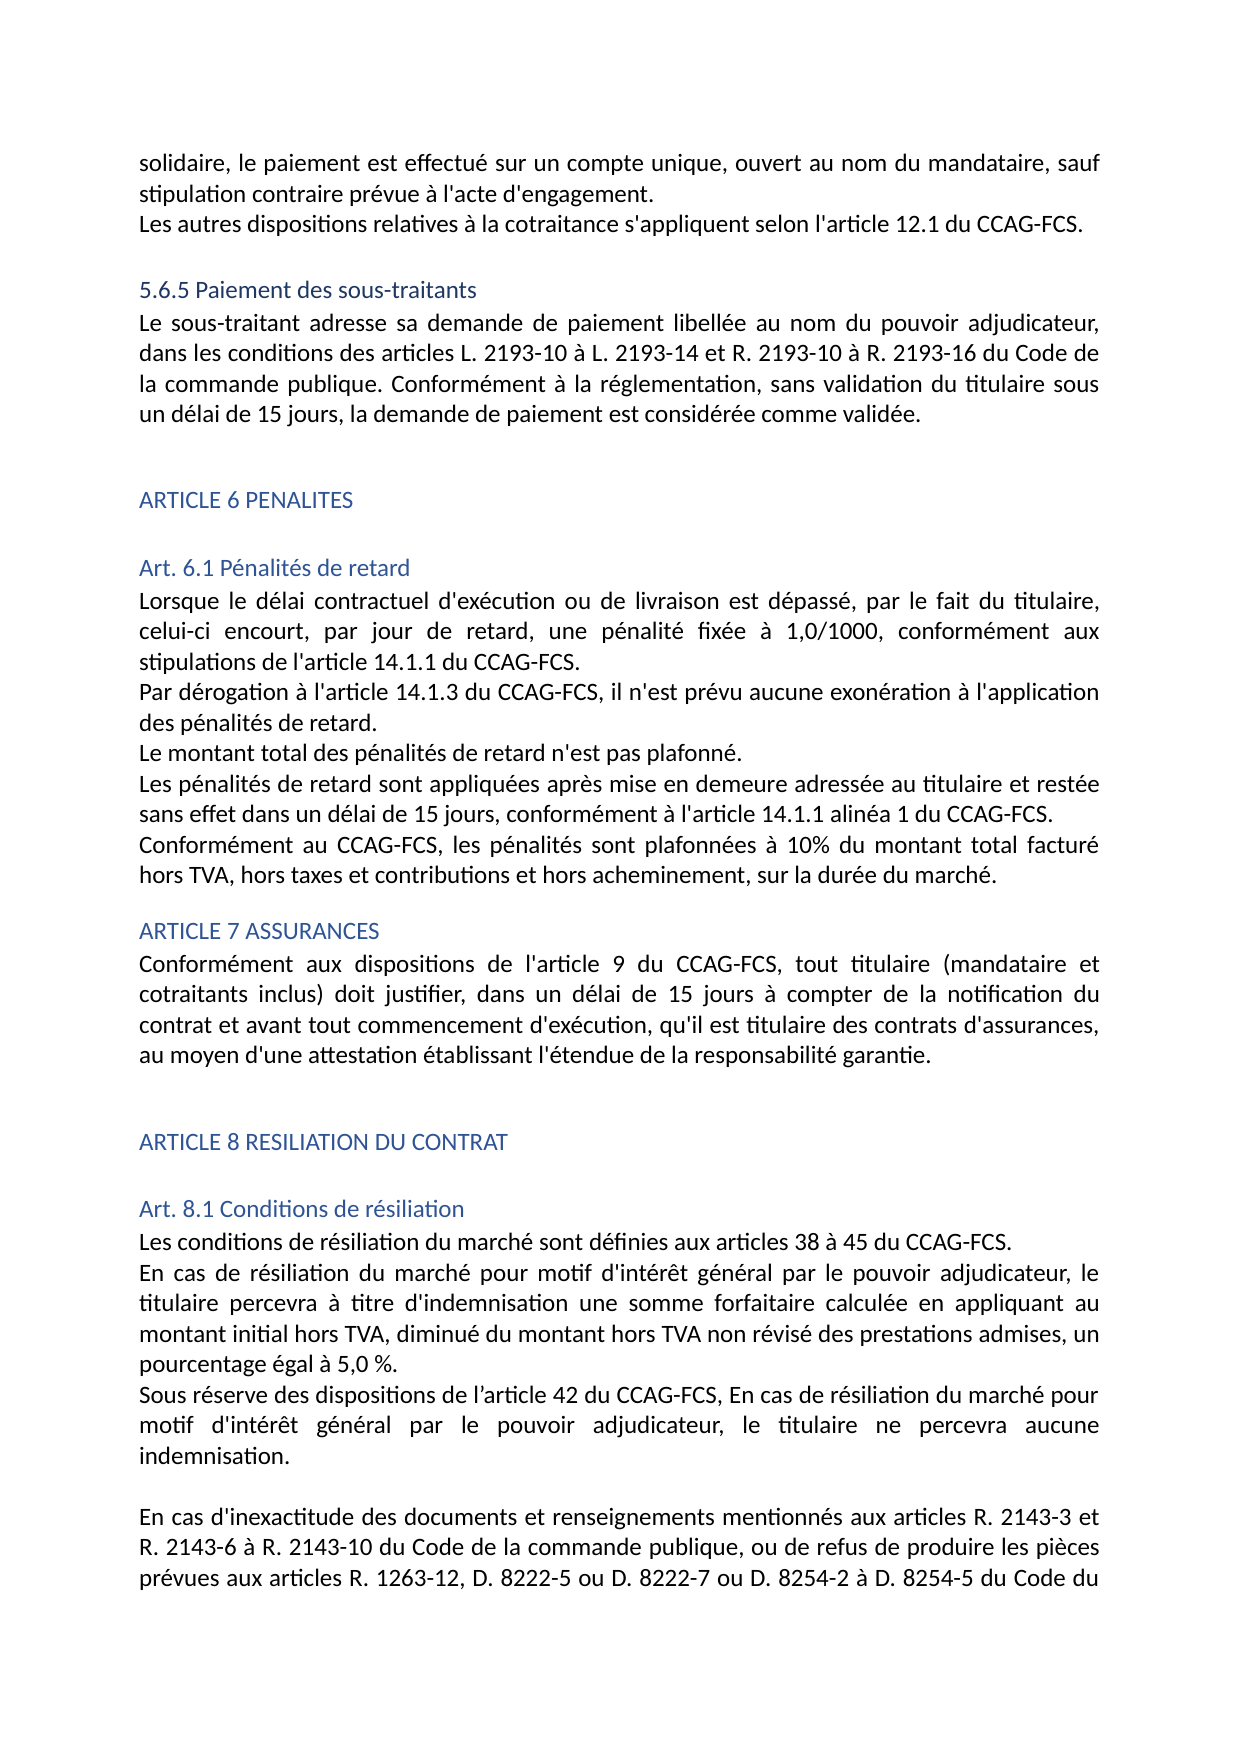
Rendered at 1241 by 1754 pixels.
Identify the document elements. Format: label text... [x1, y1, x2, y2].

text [139, 148, 1101, 209]
text Conformément aux dispositions de l'article 9 du CCAG-FCS, tout titulaire (mandataire et cotraitants inclus) doit justifier, dans un délai de 15 jours à compter de la notification du contrat et avant tout commencement d'exécution, qu'il est titulaire des contrats d'assurances, au moyen d'une attestation établissant l'étendue de la responsabilité garantie. [139, 948, 1101, 1070]
text Par dérogation à l'article 14.1.3 du CCAG-FCS, il n'est prévu aucune exonération à l'application des pénalités de retard. [139, 676, 1101, 737]
text Les autres dispositions relatives à la cotraitance s'appliquent selon l'article 12.1 du CCAG-FCS. [139, 209, 1101, 239]
text Les conditions de résiliation du marché sont définies aux articles 38 à 45 du CCAG-FCS. [139, 1226, 1101, 1257]
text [139, 1501, 1101, 1592]
text En cas de résiliation du marché pour motif d'intérêt général par le pouvoir adjudicateur, le titulaire percevra à titre d'indemnisation une somme forfaitaire calculée en appliquant au montant initial hors TVA, diminué du montant hors TVA non révisé des prestations admises, un pourcentage égal à 5,0 %. [139, 1257, 1101, 1379]
subtitle ARTICLE 7 ASSURANCES [139, 915, 1101, 946]
text Sous réserve des dispositions de l’article 42 du CCAG-FCS, En cas de résiliation du marché pour motif d'intérêt général par le pouvoir adjudicateur, le titulaire ne percevra aucune indemnisation. [139, 1379, 1101, 1470]
text Les pénalités de retard sont appliquées après mise en demeure adressée au titulaire et restée sans effet dans un délai de 15 jours, conformément à l'article 14.1.1 alinéa 1 du CCAG-FCS. [139, 768, 1101, 829]
subtitle Art. 6.1 Pénalités de retard [139, 552, 1101, 582]
text Le montant total des pénalités de retard n'est pas plafonné. [139, 737, 1101, 768]
subtitle 5.6.5 Paiement des sous-traitants [139, 274, 1101, 304]
text Lorsque le délai contractuel d'exécution ou de livraison est dépassé, par le fait du titulaire, celui-ci encourt, par jour de retard, une pénalité fixée à 1,0/1000, conformément aux stipulations de l'article 14.1.1 du CCAG-FCS. [139, 585, 1101, 676]
subtitle ARTICLE 8 RESILIATION DU CONTRAT [139, 1126, 1101, 1156]
text Le sous-traitant adresse sa demande de paiement libellée au nom du pouvoir adjudicateur, dans les conditions des articles L. 2193-10 à L. 2193-14 et R. 2193-10 à R. 2193-16 du Code de la commande publique. Conformément à la réglementation, sans validation du titulaire sous un délai de 15 jours, la demande de paiement est considérée comme validée. [139, 307, 1101, 429]
subtitle ARTICLE 6 PENALITES [139, 484, 1101, 515]
subtitle Art. 8.1 Conditions de résiliation [139, 1193, 1101, 1224]
text Conformément au CCAG-FCS, les pénalités sont plafonnées à 10% du montant total facturé hors TVA, hors taxes et contributions et hors acheminement, sur la durée du marché. [139, 829, 1101, 890]
